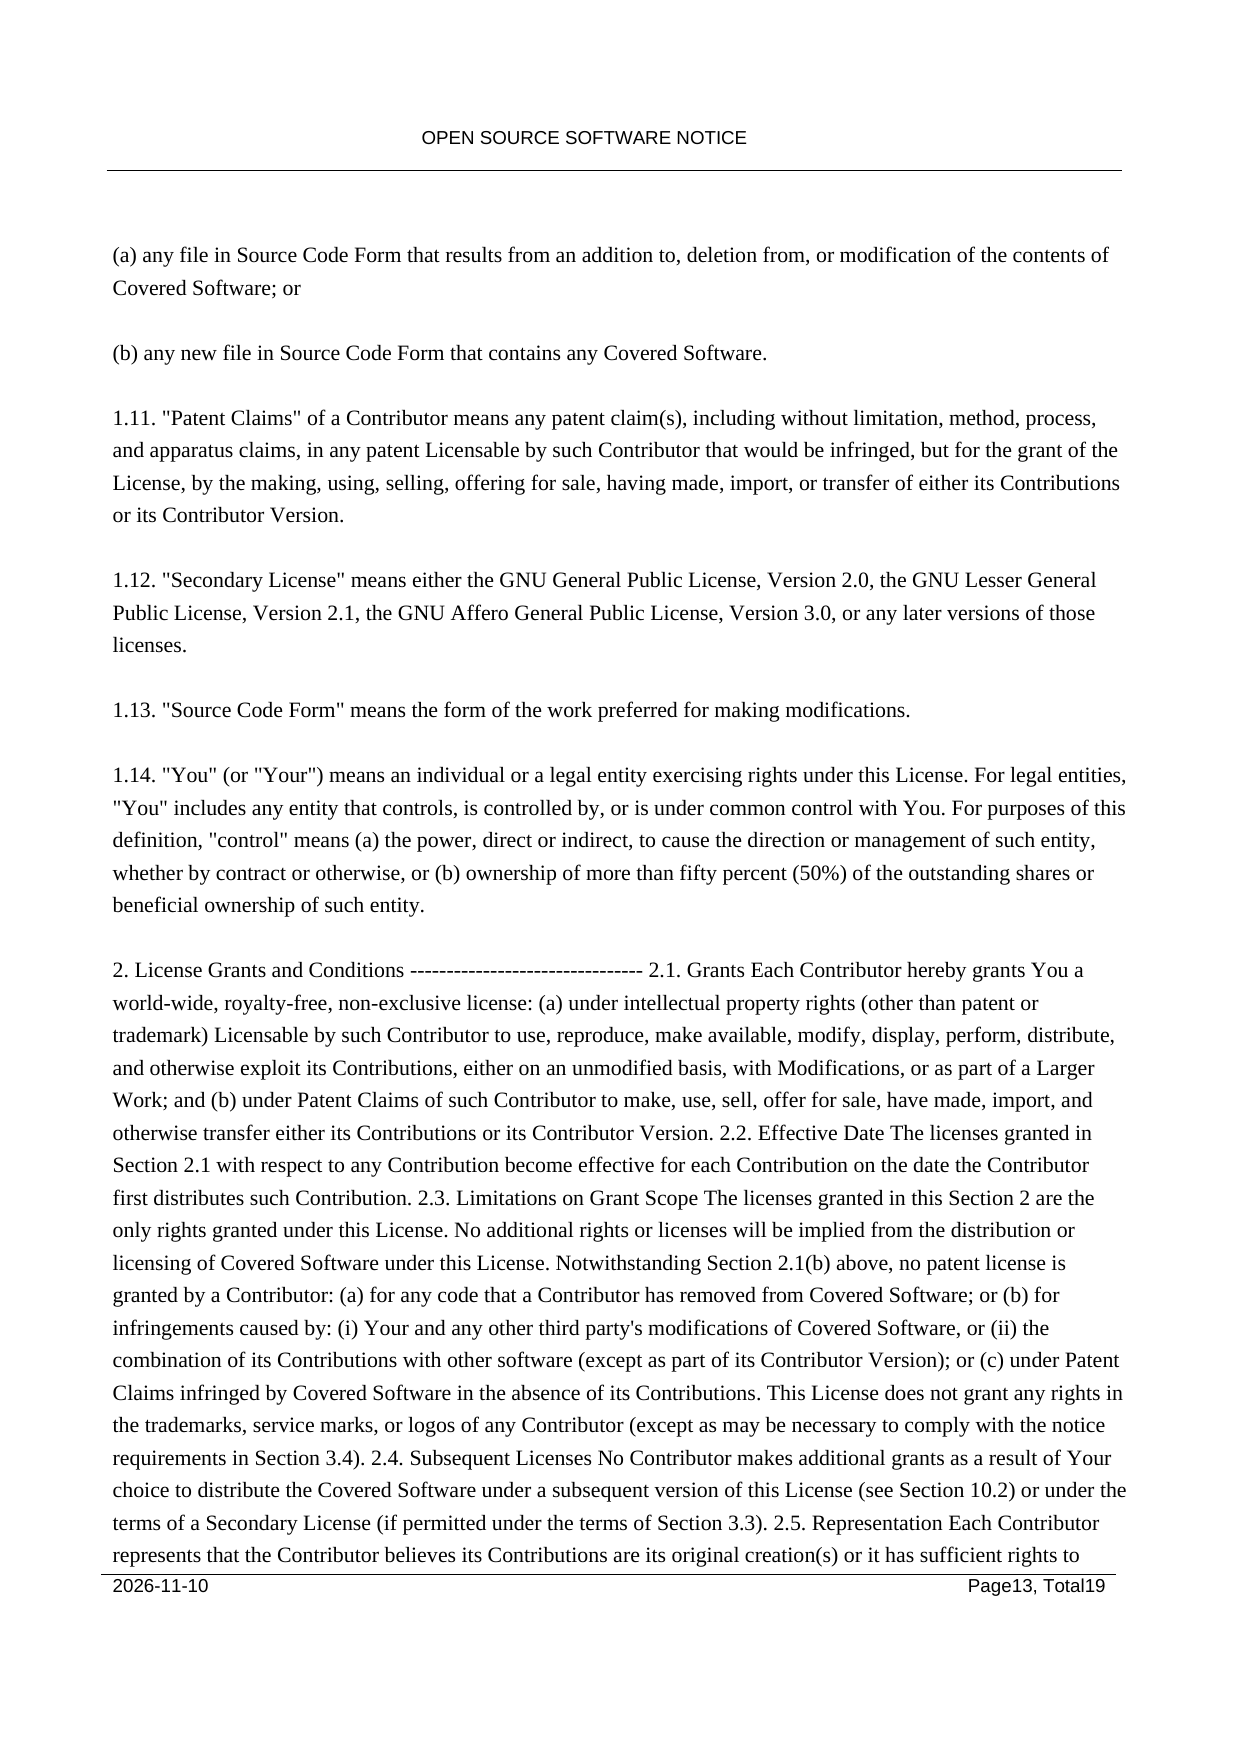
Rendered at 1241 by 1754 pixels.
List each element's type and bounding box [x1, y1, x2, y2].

text [112, 206, 1128, 1571]
